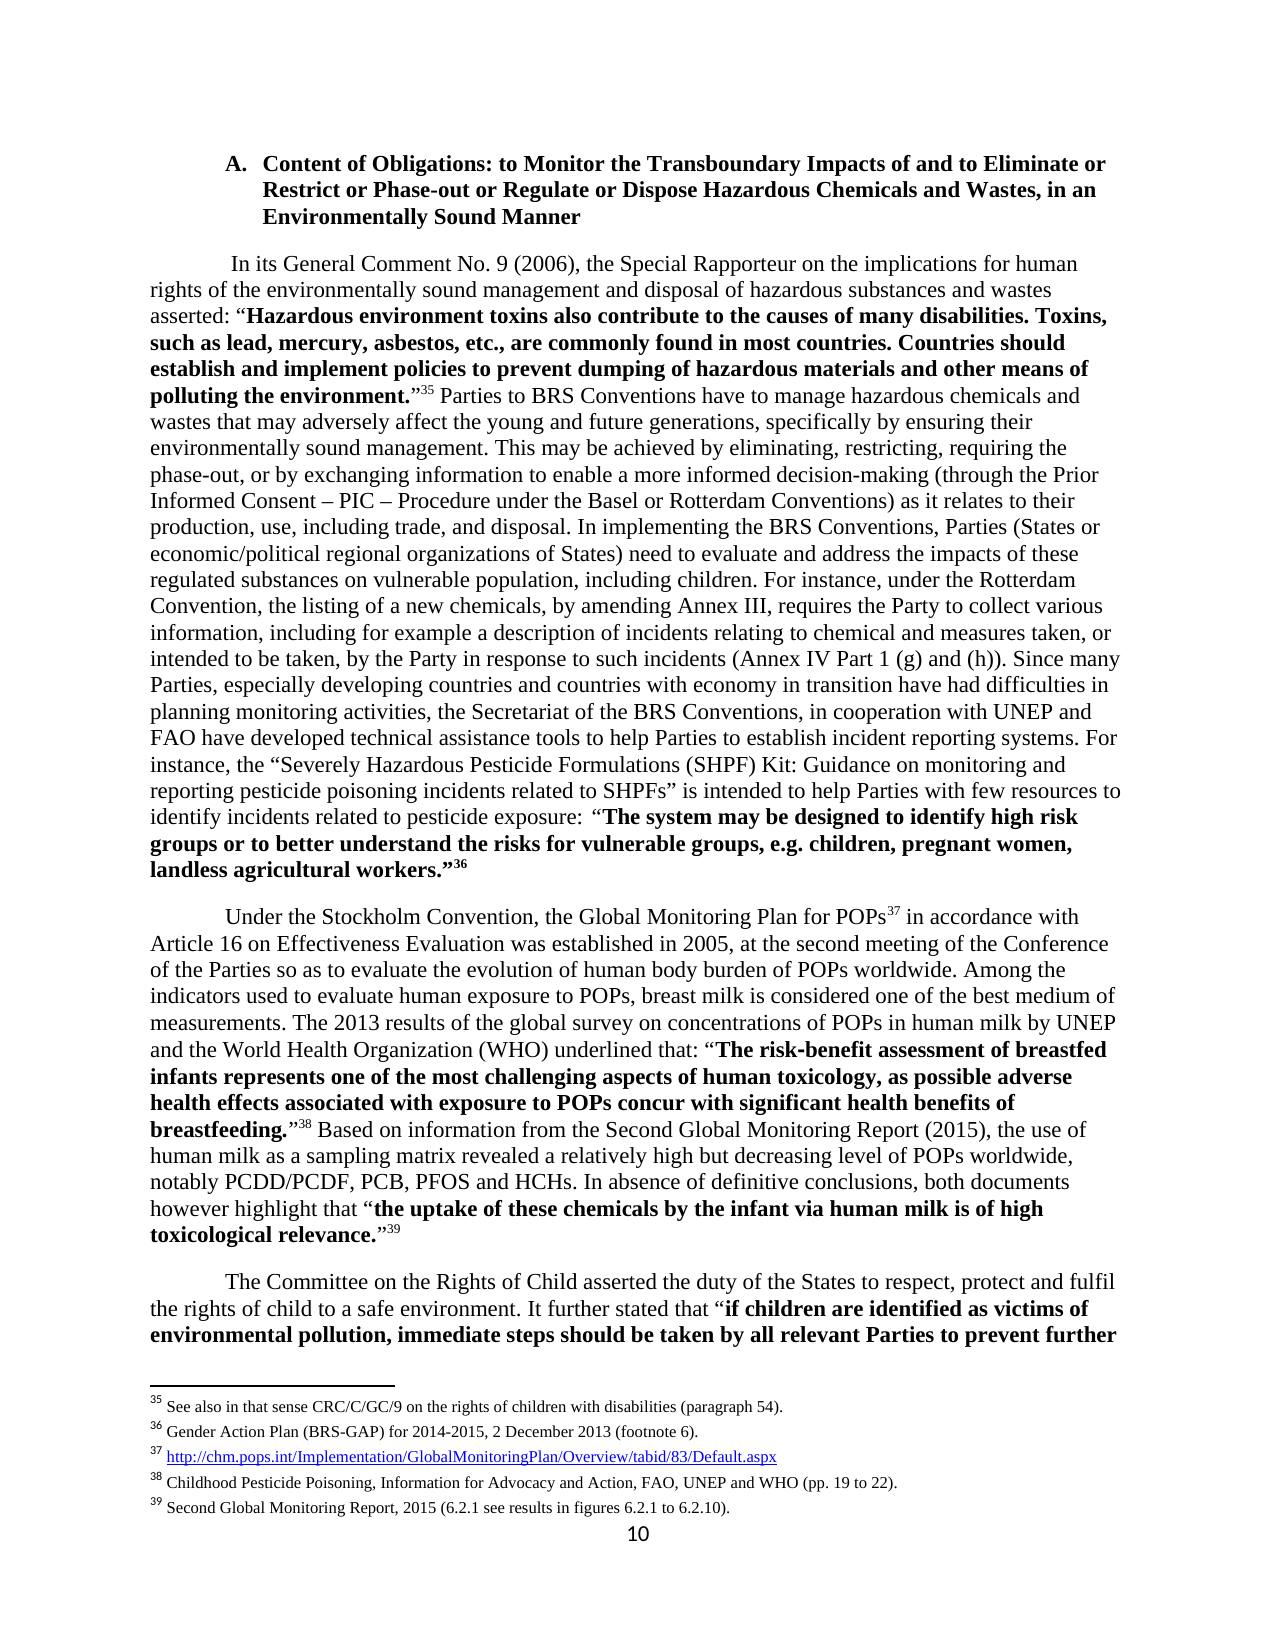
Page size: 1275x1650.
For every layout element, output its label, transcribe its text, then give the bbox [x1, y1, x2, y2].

list Content of Obligations: to Monitor the Transboundary Impacts of and to Eliminate or Restrict or Phase-out or Regulate or Dispose Hazardous Chemicals and Wastes, in an Environmentally Sound Manner [225, 150, 1125, 229]
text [150, 1268, 1125, 1347]
text Under the Stockholm Convention, the Global Monitoring Plan for POPs in accordance with Article 16 on Effectiveness Evaluation was established in 2005, at the second meeting of the Conference of the Parties so as to evaluate the evolution of human body burden of POPs worldwide. Among the indicators used to evaluate human exposure to POPs, breast milk is considered one of the best medium of measurements. The 2013 results of the global survey on concentrations of POPs in human milk by UNEP and the World Health Organization (WHO) underlined that: “The risk‐benefit assessment of breastfed infants represents one of the most challenging aspects of human toxicology, as possible adverse health effects associated with exposure to POPs concur with significant health benefits of breastfeeding.” Based on information from the Second Global Monitoring Report (2015), the use of human milk as a sampling matrix revealed a relatively high but decreasing level of POPs worldwide, notably PCDD/PCDF, PCB, PFOS and HCHs. In absence of definitive conclusions, both documents however highlight that “the uptake of these chemicals by the infant via human milk is of high toxicological relevance.” [150, 903, 1125, 1247]
text In its General Comment No. 9 (2006), the Special Rapporteur on the implications for human rights of the environmentally sound management and disposal of hazardous substances and wastes asserted: “Hazardous environment toxins also contribute to the causes of many disabilities. Toxins, such as lead, mercury, asbestos, etc., are commonly found in most countries. Countries should establish and implement policies to prevent dumping of hazardous materials and other means of polluting the environment.” Parties to BRS Conventions have to manage hazardous chemicals and wastes that may adversely affect the young and future generations, specifically by ensuring their environmentally sound management. This may be achieved by eliminating, restricting, requiring the phase-out, or by exchanging information to enable a more informed decision-making (through the Prior Informed Consent – PIC – Procedure under the Basel or Rotterdam Conventions) as it relates to their production, use, including trade, and disposal. In implementing the BRS Conventions, Parties (States or economic/political regional organizations of States) need to evaluate and address the impacts of these regulated substances on vulnerable population, including children. For instance, under the Rotterdam Convention, the listing of a new chemicals, by amending Annex III, requires the Party to collect various information, including for example a description of incidents relating to chemical and measures taken, or intended to be taken, by the Party in response to such incidents (Annex IV Part 1 (g) and (h)). Since many Parties, especially developing countries and countries with economy in transition have had difficulties in planning monitoring activities, the Secretariat of the BRS Conventions, in cooperation with UNEP and FAO have developed technical assistance tools to help Parties to establish incident reporting systems. For instance, the “Severely Hazardous Pesticide Formulations (SHPF) Kit: Guidance on monitoring and reporting pesticide poisoning incidents related to SHPFs” is intended to help Parties with few resources to identify incidents related to pesticide exposure: “The system may be designed to identify high risk groups or to better understand the risks for vulnerable groups, e.g. children, pregnant women, landless agricultural workers.” [150, 250, 1125, 882]
